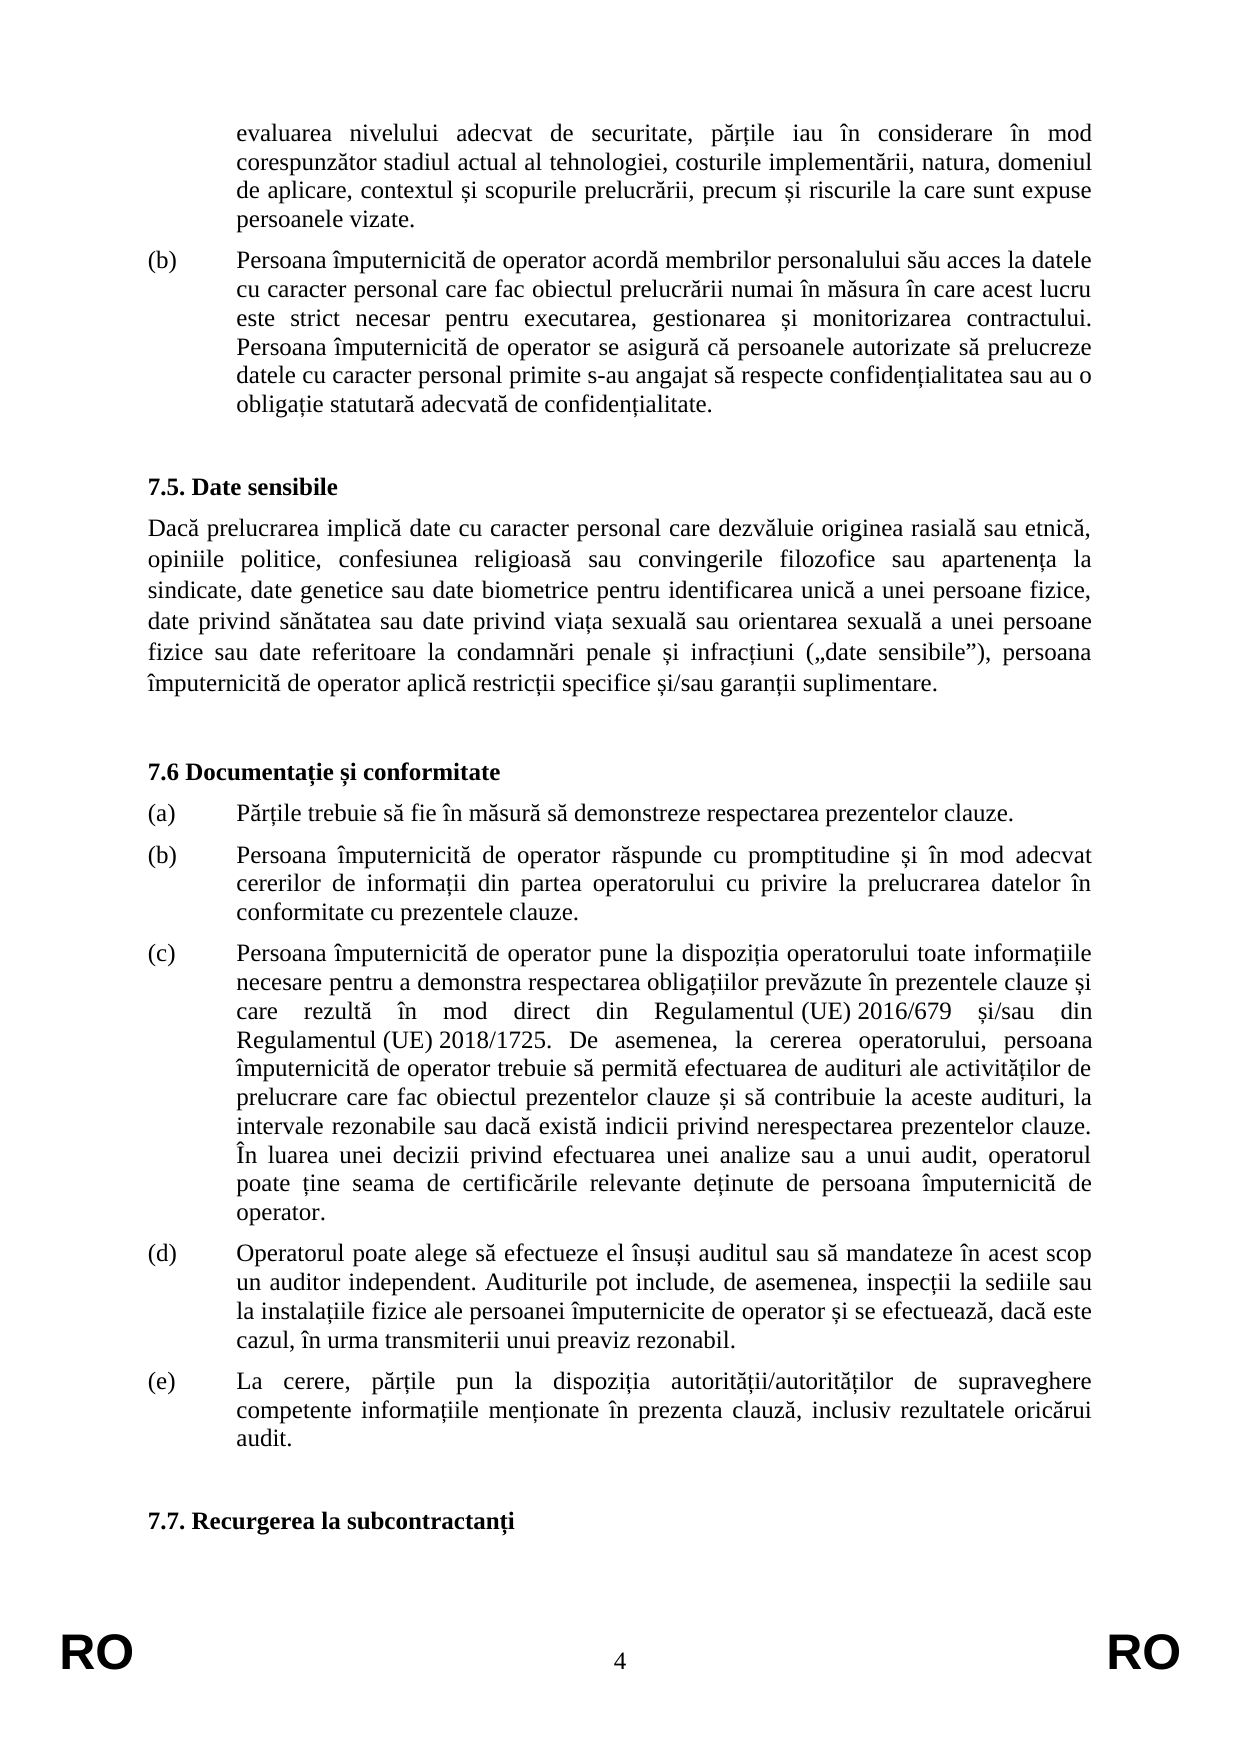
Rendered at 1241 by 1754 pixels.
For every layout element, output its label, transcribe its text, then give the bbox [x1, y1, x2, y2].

list Părțile trebuie să fie în măsură să demonstreze respectarea prezentelor clauze. [148, 798, 1093, 827]
text 7.6 Documentație și conformitate [148, 757, 1093, 786]
text La cerere, părțile pun la dispoziția autorității/autorităților de supraveghere competente informațiile menționate în prezenta clauză, inclusiv rezultatele oricărui audit. [148, 1366, 1093, 1452]
text 7.5. Date sensibile [148, 472, 1093, 501]
text Persoana împuternicită de operator răspunde cu promptitudine și în mod adecvat cererilor de informații din partea operatorului cu privire la prelucrarea datelor în conformitate cu prezentele clauze. [148, 840, 1093, 926]
text 7.7. Recurgerea la subcontractanți [148, 1506, 1093, 1535]
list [148, 118, 1093, 233]
text Persoana împuternicită de operator pune la dispoziția operatorului toate informațiile necesare pentru a demonstra respectarea obligațiilor prevăzute în prezentele clauze și care rezultă în mod direct din Regulamentul (UE) 2016/679 și/sau din Regulamentul (UE) 2018/1725. De asemenea, la cererea operatorului, persoana împuternicită de operator trebuie să permită efectuarea de audituri ale activităților de prelucrare care fac obiectul prezentelor clauze și să contribuie la aceste audituri, la intervale rezonabile sau dacă există indicii privind nerespectarea prezentelor clauze. În luarea unei decizii privind efectuarea unei analize sau a unui audit, operatorul poate ține seama de certificările relevante deținute de persoana împuternicită de operator. [148, 938, 1093, 1226]
text Operatorul poate alege să efectueze el însuși auditul sau să mandateze în acest scop un auditor independent. Auditurile pot include, de asemenea, inspecții la sediile sau la instalațiile fizice ale persoanei împuternicite de operator și se efectuează, dacă este cazul, în urma transmiterii unui preaviz rezonabil. [148, 1238, 1093, 1353]
list Persoana împuternicită de operator acordă membrilor personalului său acces la datele cu caracter personal care fac obiectul prelucrării numai în măsura în care acest lucru este strict necesar pentru executarea, gestionarea și monitorizarea contractului. Persoana împuternicită de operator se asigură că persoanele autorizate să prelucreze datele cu caracter personal primite s-au angajat să respecte confidențialitatea sau au o obligație statutară adecvată de confidențialitate. [148, 246, 1093, 418]
list Dacă prelucrarea implică date cu caracter personal care dezvăluie originea rasială sau etnică, opiniile politice, confesiunea religioasă sau convingerile filozofice sau apartenența la sindicate, date genetice sau date biometrice pentru identificarea unică a unei persoane fizice, date privind sănătatea sau date privind viața sexuală sau orientarea sexuală a unei persoane fizice sau date referitoare la condamnări penale și infracțiuni („date sensibile”), persoana împuternicită de operator aplică restricții specifice și/sau garanții suplimentare. [148, 513, 1093, 697]
